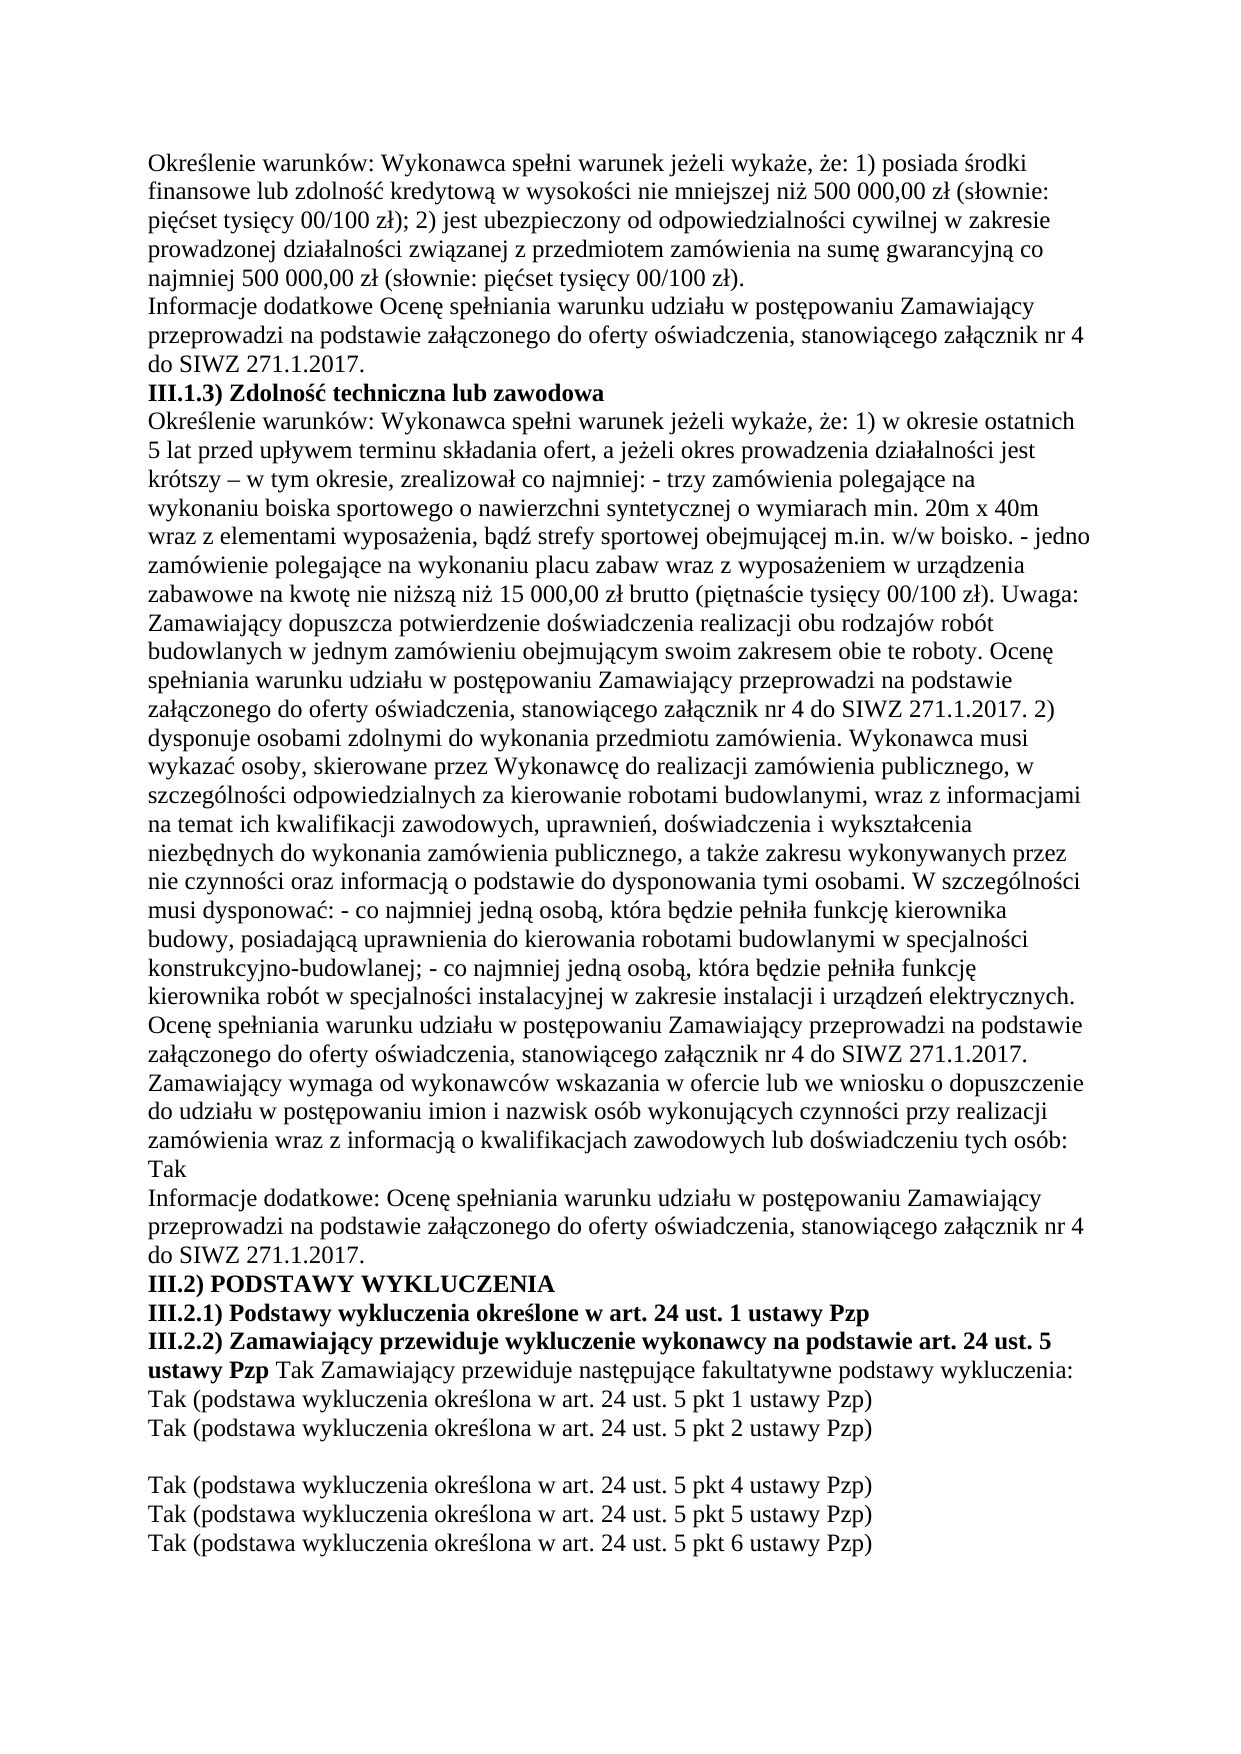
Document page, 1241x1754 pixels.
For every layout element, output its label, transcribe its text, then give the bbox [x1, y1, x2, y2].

text III.2) PODSTAWY WYKLUCZENIA [148, 1269, 1093, 1298]
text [148, 1298, 1093, 1556]
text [148, 148, 1093, 1269]
